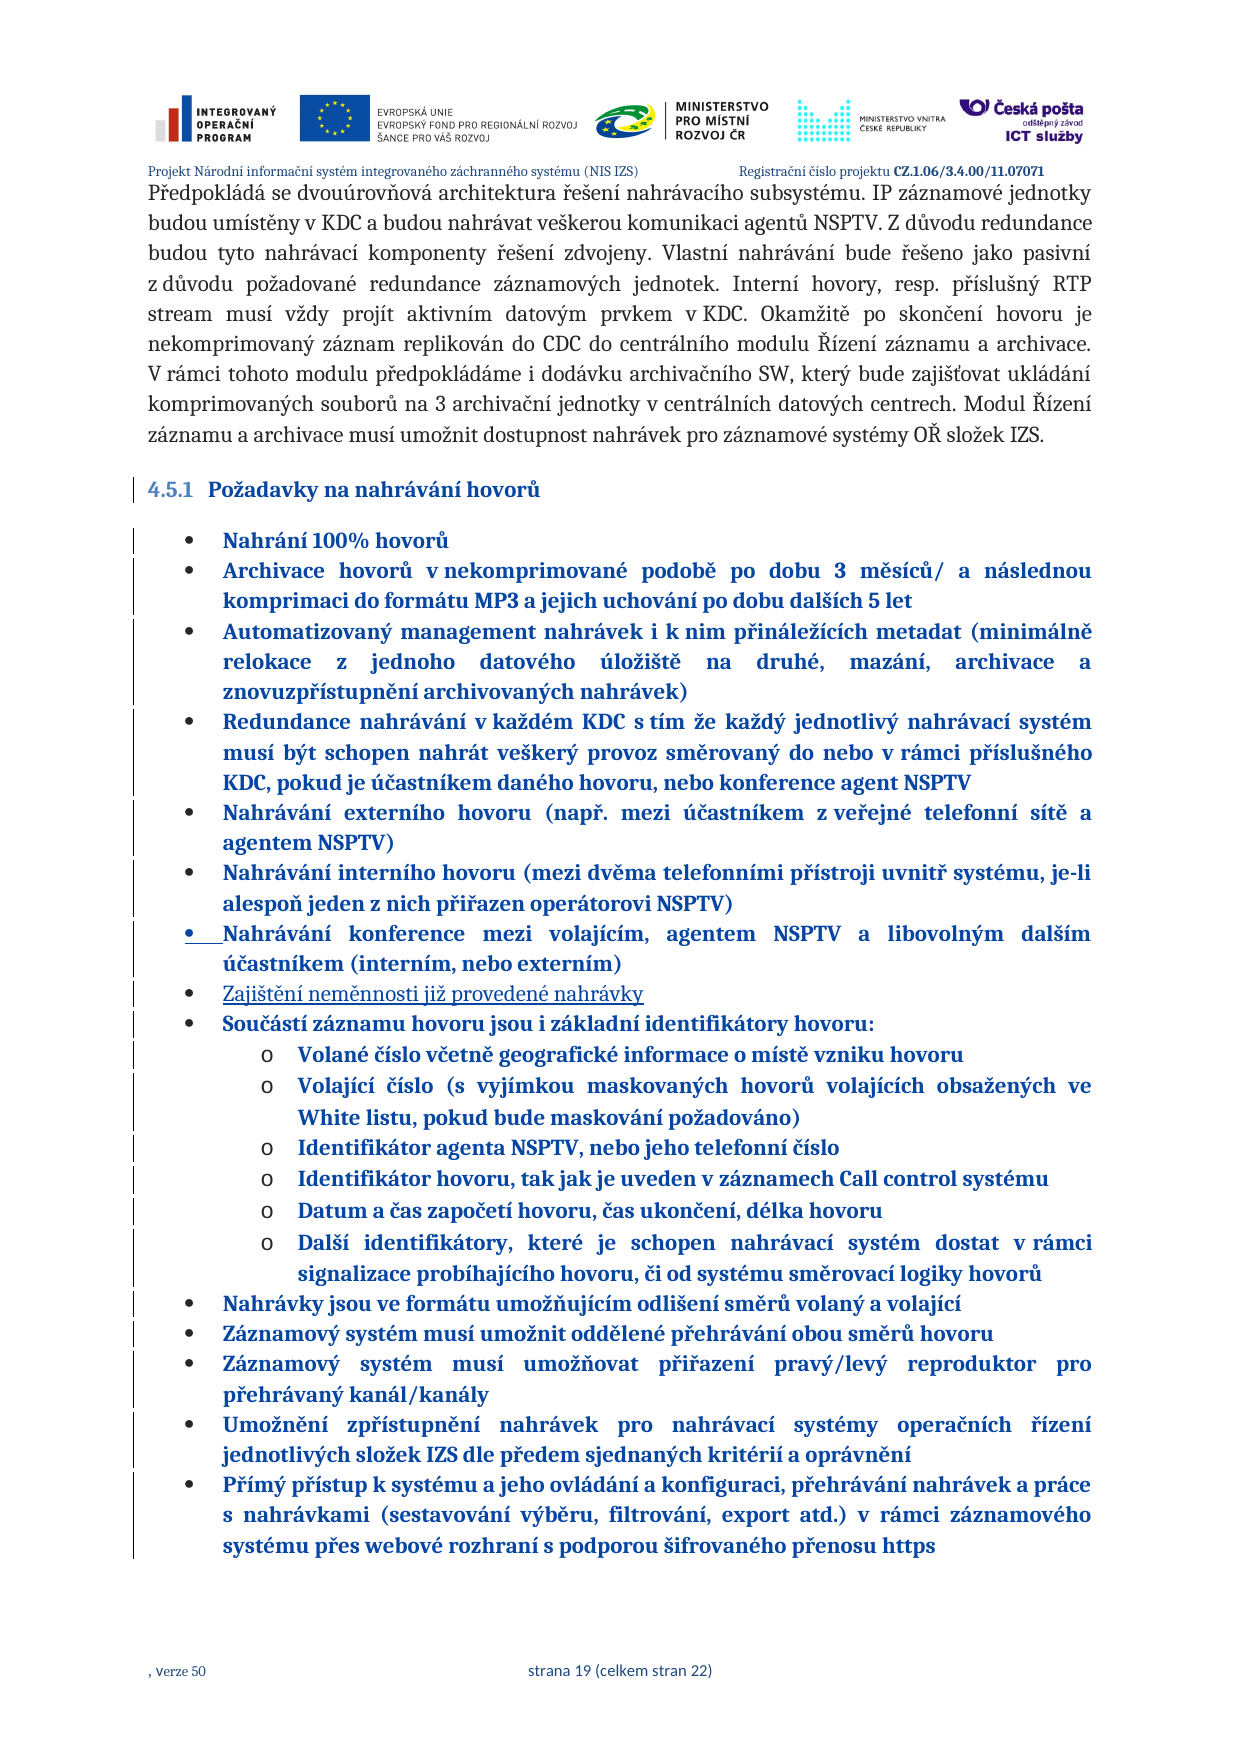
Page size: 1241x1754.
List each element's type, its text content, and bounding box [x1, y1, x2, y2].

list Nahrávání externího hovoru (např. mezi účastníkem z veřejné telefonní sítě a agentem NSPTV) [185, 800, 1092, 856]
list Umožnění zpřístupnění nahrávek pro nahrávací systémy operačních řízení jednotlivých složek IZS dle předem sjednaných kritérií a oprávnění [185, 1412, 1092, 1468]
list Volané číslo včetně geografické informace o místě vzniku hovoru [260, 1041, 1092, 1069]
list Datum a čas započetí hovoru, čas ukončení, délka hovoru [260, 1198, 1092, 1225]
picture [147, 86, 1091, 152]
list Identifikátor agenta NSPTV, nebo jeho telefonní číslo [260, 1134, 1092, 1162]
list Záznamový systém musí umožnit oddělené přehrávání obou směrů hovoru [185, 1321, 1092, 1347]
text Předpokládá se dvouúrovňová architektura řešení nahrávacího subsystému. IP záznamové jednotky budou umístěny v KDC a budou nahrávat veškerou komunikaci agentů NSPTV. Z důvodu redundance budou tyto nahrávací komponenty řešení zdvojeny. Vlastní nahrávání bude řešeno jako pasivní z důvodu požadované redundance záznamových jednotek. Interní hovory, resp. příslušný RTP stream musí vždy projít aktivním datovým prvkem v KDC. Okamžitě po skončení hovoru je nekomprimovaný záznam replikován do CDC do centrálního modulu Řízení záznamu a archivace. V rámci tohoto modulu předpokládáme i dodávku archivačního SW, který bude zajišťovat ukládání komprimovaných souborů na 3 archivační jednotky v centrálních datových centrech. Modul Řízení záznamu a archivace musí umožnit dostupnost nahrávek pro záznamové systémy OŘ složek IZS. [148, 180, 1092, 448]
list Nahrávání interního hovoru (mezi dvěma telefonními přístroji uvnitř systému, je-li alespoň jeden z nich přiřazen operátorovi NSPTV) [185, 860, 1092, 917]
list Redundance nahrávání v každém KDC s tím že každý jednotlivý nahrávací systém musí být schopen nahrát veškerý provoz směrovaný do nebo v rámci příslušného KDC, pokud je účastníkem daného hovoru, nebo konference agent NSPTV [185, 709, 1092, 796]
list Volající číslo (s vyjímkou maskovaných hovorů volajících obsažených ve White listu, pokud bude maskování požadováno) [260, 1073, 1092, 1131]
subtitle Požadavky na nahrávání hovorů [148, 477, 1092, 503]
list Součástí záznamu hovoru jsou i základní identifikátory hovoru: [185, 1011, 1092, 1038]
list Nahrávky jsou ve formátu umožňujícím odlišení směrů volaný a volající [185, 1291, 1092, 1317]
list Nahrání 100% hovorů [185, 528, 1092, 554]
list Další identifikátory, které je schopen nahrávací systém dostat v rámci signalizace probíhajícího hovoru, či od systému směrovací logiky hovorů [260, 1229, 1092, 1287]
list Automatizovaný management nahrávek i k nim přináležících metadat (minimálně relokace z jednoho datového úložiště na druhé, mazání, archivace a znovuzpřístupnění archivovaných nahrávek) [185, 618, 1092, 705]
list Přímý přístup k systému a jeho ovládání a konfiguraci, přehrávání nahrávek a práce s nahrávkami (sestavování výběru, filtrování, export atd.) v rámci záznamového systému přes webové rozhraní s podporou šifrovaného přenosu https [185, 1472, 1092, 1559]
list Nahrávání konference mezi volajícím, agentem NSPTV a libovolným dalším účastníkem (interním, nebo externím) [185, 921, 1092, 977]
list Archivace hovorů v nekomprimované podobě po dobu 3 měsíců/ a následnou komprimaci do formátu MP3 a jejich uchování po dobu dalších 5 let [185, 558, 1092, 615]
list Záznamový systém musí umožňovat přiřazení pravý/levý reproduktor pro přehrávaný kanál/kanály [185, 1351, 1092, 1408]
list Identifikátor hovoru, tak jak je uveden v záznamech Call control systému [260, 1166, 1092, 1194]
